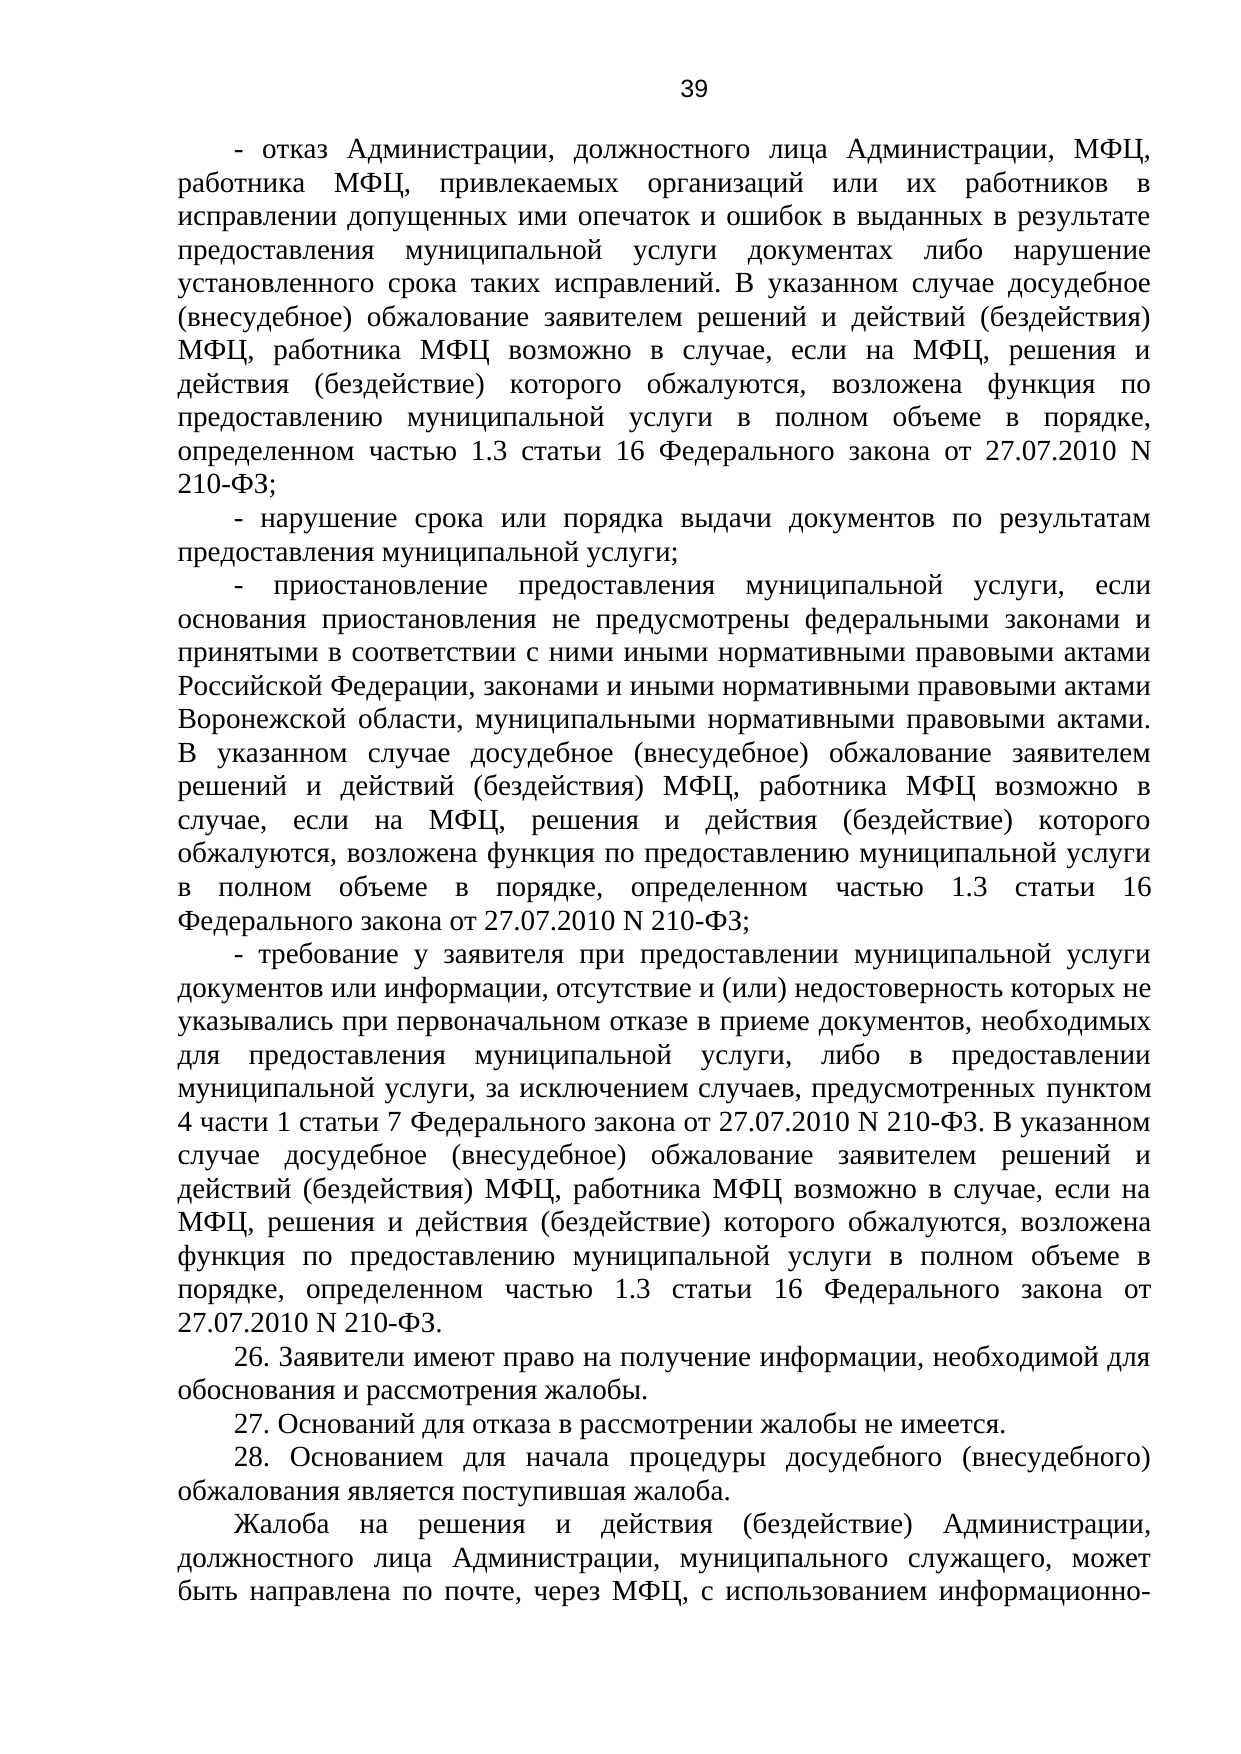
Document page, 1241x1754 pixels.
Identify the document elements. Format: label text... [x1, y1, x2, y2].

text - отказ Администрации, должностного лица Администрации, МФЦ, работника МФЦ, привлекаемых организаций или их работников в исправлении допущенных ими опечаток и ошибок в выданных в результате предоставления муниципальной услуги документах либо нарушение установленного срока таких исправлений. В указанном случае досудебное (внесудебное) обжалование заявителем решений и действий (бездействия) МФЦ, работника МФЦ возможно в случае, если на МФЦ, решения и действия (бездействие) которого обжалуются, возложена функция по предоставлению муниципальной услуги в полном объеме в порядке, определенном частью 1.3 статьи 16 Федерального закона от 27.07.2010 N 210-ФЗ; [177, 131, 1152, 500]
text - требование у заявителя при предоставлении муниципальной услуги документов или информации, отсутствие и (или) недостоверность которых не указывались при первоначальном отказе в приеме документов, необходимых для предоставления муниципальной услуги, либо в предоставлении муниципальной услуги, за исключением случаев, предусмотренных пунктом 4 части 1 статьи 7 Федерального закона от 27.07.2010 N 210-ФЗ. В указанном случае досудебное (внесудебное) обжалование заявителем решений и действий (бездействия) МФЦ, работника МФЦ возможно в случае, если на МФЦ, решения и действия (бездействие) которого обжалуются, возложена функция по предоставлению муниципальной услуги в полном объеме в порядке, определенном частью 1.3 статьи 16 Федерального закона от 27.07.2010 N 210-ФЗ. [177, 936, 1152, 1339]
text 28. Основанием для начала процедуры досудебного (внесудебного) обжалования является поступившая жалоба. [177, 1439, 1152, 1506]
text - приостановление предоставления муниципальной услуги, если основания приостановления не предусмотрены федеральными законами и принятыми в соответствии с ними иными нормативными правовыми актами Российской Федерации, законами и иными нормативными правовыми актами Воронежской области, муниципальными нормативными правовыми актами. В указанном случае досудебное (внесудебное) обжалование заявителем решений и действий (бездействия) МФЦ, работника МФЦ возможно в случае, если на МФЦ, решения и действия (бездействие) которого обжалуются, возложена функция по предоставлению муниципальной услуги в полном объеме в порядке, определенном частью 1.3 статьи 16 Федерального закона от 27.07.2010 N 210-ФЗ; [177, 567, 1152, 936]
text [177, 1506, 1152, 1607]
text 27. Оснований для отказа в рассмотрении жалобы не имеется. [177, 1406, 1152, 1439]
text - нарушение срока или порядка выдачи документов по результатам предоставления муниципальной услуги; [177, 500, 1152, 567]
text 26. Заявители имеют право на получение информации, необходимой для обоснования и рассмотрения жалобы. [177, 1339, 1152, 1406]
